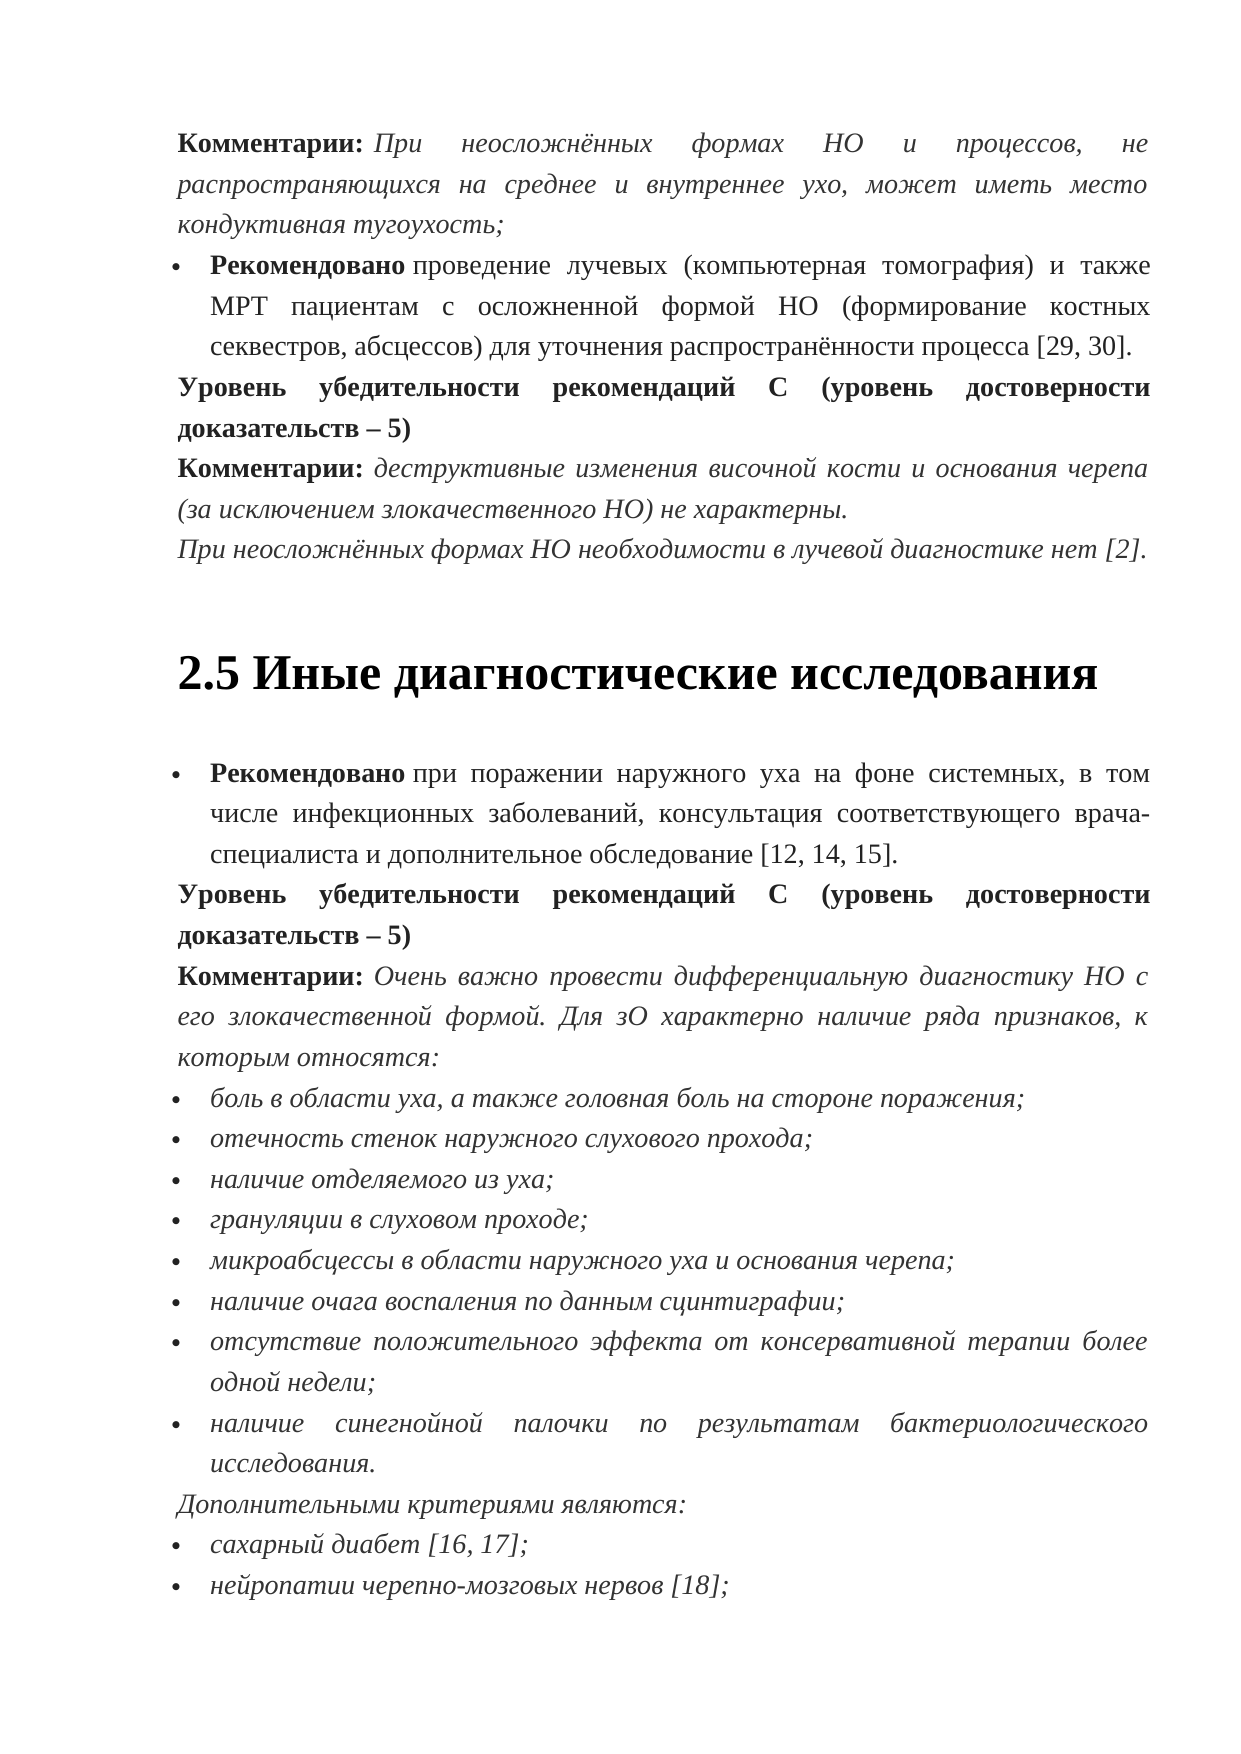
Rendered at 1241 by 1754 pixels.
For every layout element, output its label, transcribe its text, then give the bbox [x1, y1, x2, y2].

list наличие очага воспаления по данным сцинтиграфии; [172, 1276, 1152, 1316]
text Комментарии: деструктивные изменения височной кости и основания черепа (за исключением злокачественного НО) не характерны. [177, 443, 1152, 524]
list наличие синегнойной палочки по результатам бактериологического исследования. [172, 1397, 1152, 1479]
list боль в области уха, а также головная боль на стороне поражения; [172, 1072, 1152, 1113]
list сахарный диабет [16, 17]; [172, 1519, 1152, 1560]
list наличие отделяемого из уха; [172, 1154, 1152, 1194]
list микроабсцессы в области наружного уха и основания черепа; [172, 1235, 1152, 1276]
list отсутствие положительного эффекта от консервативной терапии более одной недели; [172, 1316, 1152, 1397]
text Уровень убедительности рекомендаций С (уровень достоверности доказательств – 5) [177, 362, 1152, 443]
text Комментарии: При неосложнённых формах НО и процессов, не распространяющихся на среднее и внутреннее ухо, может иметь место кондуктивная тугоухость; [177, 118, 1152, 240]
list Рекомендовано при поражении наружного уха на фоне системных, в том числе инфекционных заболеваний, консультация соответствующего врача-специалиста и дополнительное обследование [12, 14, 15]. [172, 747, 1152, 869]
list грануляции в слуховом проходе; [172, 1194, 1152, 1235]
text Дополнительными критериями являются: [177, 1479, 1152, 1519]
list отечность стенок наружного слухового прохода; [172, 1113, 1152, 1154]
text При неосложнённых формах НО необходимости в лучевой диагностике нет [2]. [177, 524, 1152, 565]
text Уровень убедительности рекомендаций С (уровень достоверности доказательств – 5) [177, 869, 1152, 951]
list Рекомендовано проведение лучевых (компьютерная томография) и также МРТ пациентам с осложненной формой НО (формирование костных секвестров, абсцессов) для уточнения распространённости процесса [29, 30]. [172, 240, 1152, 362]
list нейропатии черепно-мозговых нервов [18]; [172, 1560, 1152, 1601]
text 2.5 Иные диагностические исследования [177, 643, 1152, 701]
text Комментарии: Очень важно провести дифференциальную диагностику НО с его злокачественной формой. Для зО характерно наличие ряда признаков, к которым относятся: [177, 951, 1152, 1072]
